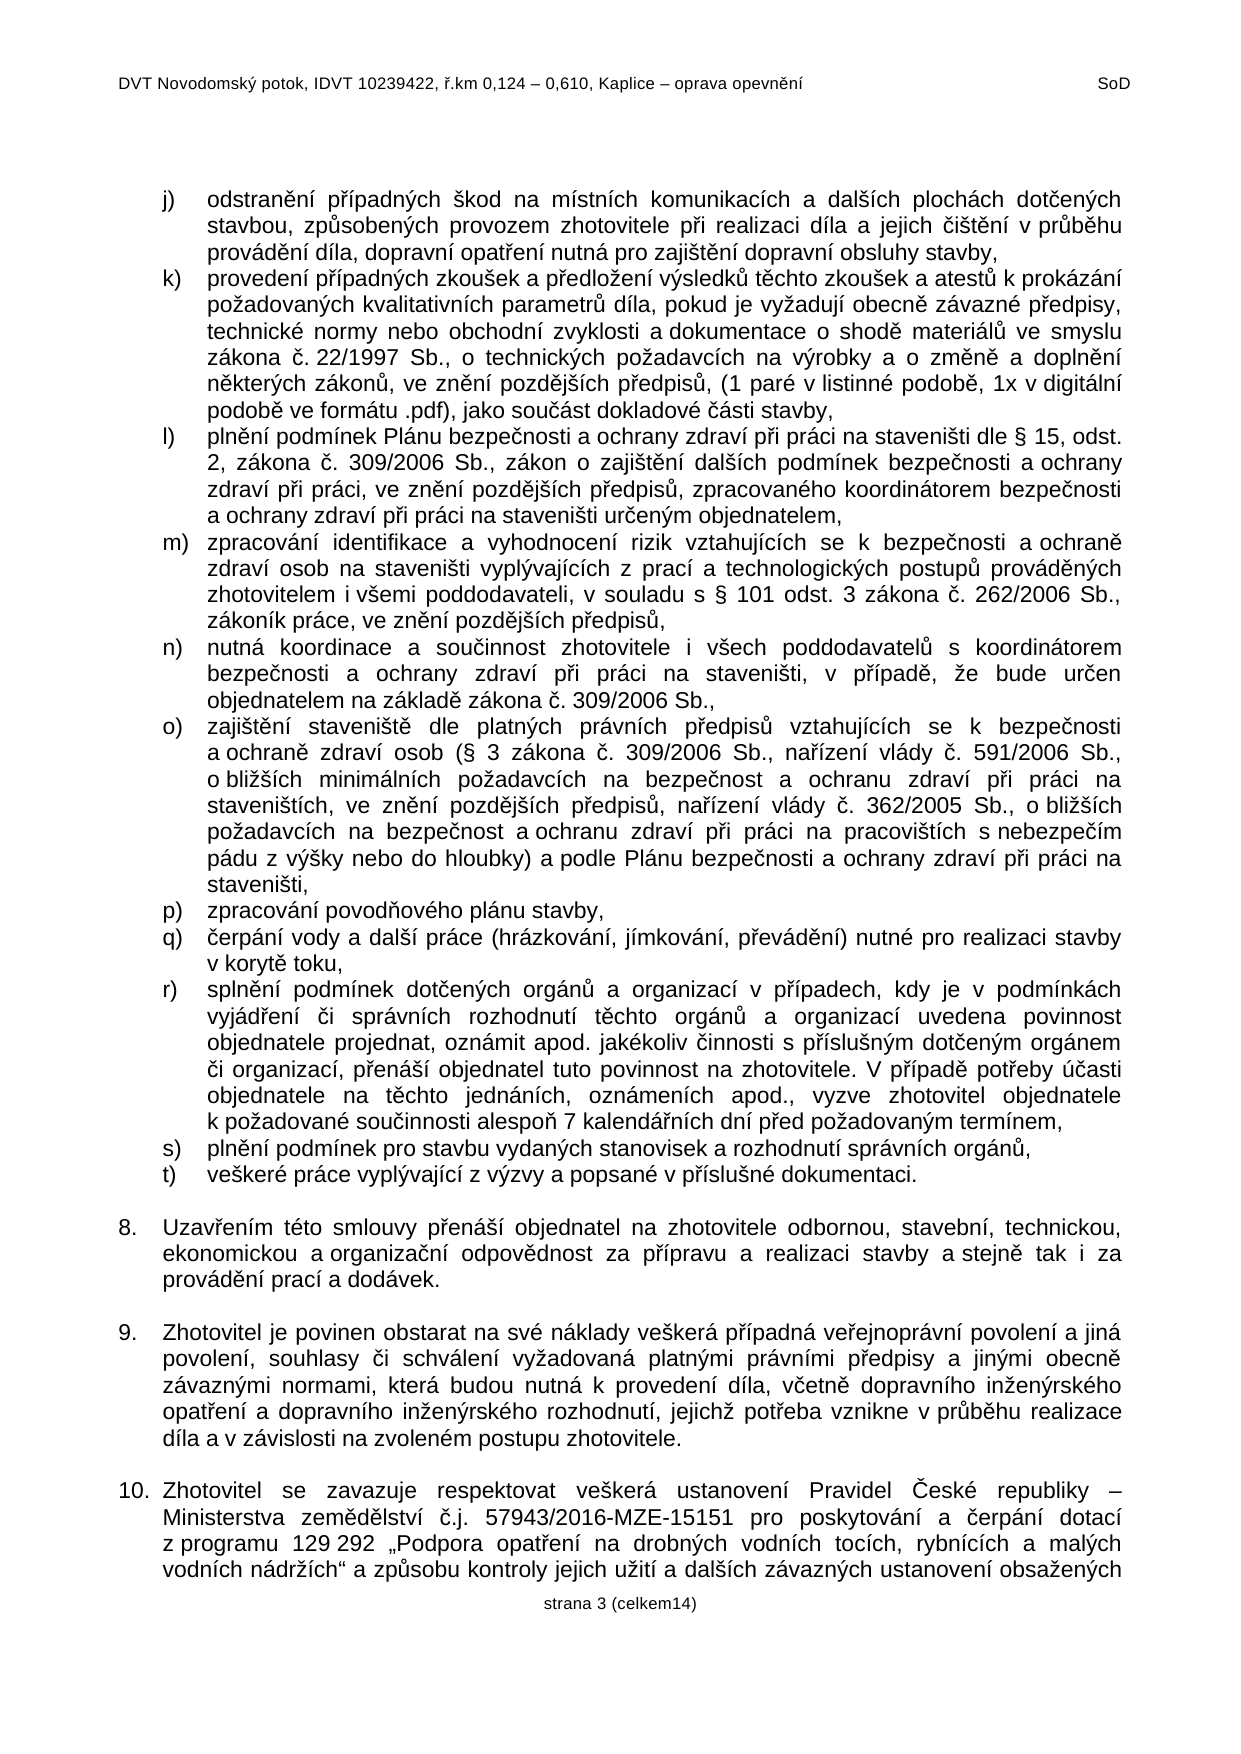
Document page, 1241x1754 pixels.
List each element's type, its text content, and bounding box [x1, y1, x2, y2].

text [118, 1477, 1122, 1583]
text veškeré práce vyplývající z výzvy a popsané v příslušné dokumentaci. [162, 1161, 1122, 1187]
text zpracování povodňového plánu stavby, [162, 897, 1122, 924]
text Zhotovitel je povinen obstarat na své náklady veškerá případná veřejnoprávní povolení a jiná povolení, souhlasy či schválení vyžadovaná platnými právními předpisy a jinými obecně závaznými normami, která budou nutná k provedení díla, včetně dopravního inženýrského opatření a dopravního inženýrského rozhodnutí, jejichž potřeba vznikne v průběhu realizace díla a v závislosti na zvoleném postupu zhotovitele. [118, 1319, 1122, 1451]
text odstranění případných škod na místních komunikacích a dalších plochách dotčených stavbou, způsobených provozem zhotovitele při realizaci díla a jejich čištění v průběhu provádění díla, dopravní opatření nutná pro zajištění dopravní obsluhy stavby, [162, 186, 1122, 265]
text zpracování identifikace a vyhodnocení rizik vztahujících se k bezpečnosti a ochraně zdraví osob na staveništi vyplývajících z prací a technologických postupů prováděných zhotovitelem i všemi poddodavateli, v souladu s § 101 odst. 3 zákona č. 262/2006 Sb., zákoník práce, ve znění pozdějších předpisů, [162, 528, 1122, 634]
text splnění podmínek dotčených orgánů a organizací v případech, kdy je v podmínkách vyjádření či správních rozhodnutí těchto orgánů a organizací uvedena povinnost objednatele projednat, oznámit apod. jakékoliv činnosti s příslušným dotčeným orgánem či organizací, přenáší objednatel tuto povinnost na zhotovitele. V případě potřeby účasti objednatele na těchto jednáních, oznámeních apod., vyzve zhotovitel objednatele k požadované součinnosti alespoň 7 kalendářních dní před požadovaným termínem, [162, 976, 1122, 1134]
text zajištění staveniště dle platných právních předpisů vztahujících se k bezpečnosti a ochraně zdraví osob (§ 3 zákona č. 309/2006 Sb., nařízení vlády č. 591/2006 Sb., o bližších minimálních požadavcích na bezpečnost a ochranu zdraví při práci na staveništích, ve znění pozdějších předpisů, nařízení vlády č. 362/2005 Sb., o bližších požadavcích na bezpečnost a ochranu zdraví při práci na pracovištích s nebezpečím pádu z výšky nebo do hloubky) a podle Plánu bezpečnosti a ochrany zdraví při práci na staveništi, [162, 713, 1122, 897]
text Uzavřením této smlouvy přenáší objednatel na zhotovitele odbornou, stavební, technickou, ekonomickou a organizační odpovědnost za přípravu a realizaci stavby a stejně tak i za provádění prací a dodávek. [118, 1214, 1122, 1293]
text nutná koordinace a součinnost zhotovitele i všech poddodavatelů s koordinátorem bezpečnosti a ochrany zdraví při práci na staveništi, v případě, že bude určen objednatelem na základě zákona č. 309/2006 Sb., [162, 634, 1122, 713]
text provedení případných zkoušek a předložení výsledků těchto zkoušek a atestů k prokázání požadovaných kvalitativních parametrů díla, pokud je vyžadují obecně závazné předpisy, technické normy nebo obchodní zvyklosti a dokumentace o shodě materiálů ve smyslu zákona č. 22/1997 Sb., o technických požadavcích na výrobky a o změně a doplnění některých zákonů, ve znění pozdějších předpisů, (1 paré v listinné podobě, 1x v digitální podobě ve formátu .pdf), jako součást dokladové části stavby, [162, 265, 1122, 423]
text čerpání vody a další práce (hrázkování, jímkování, převádění) nutné pro realizaci stavby v korytě toku, [162, 924, 1122, 976]
text plnění podmínek Plánu bezpečnosti a ochrany zdraví při práci na staveništi dle § 15, odst. 2, zákona č. 309/2006 Sb., zákon o zajištění dalších podmínek bezpečnosti a ochrany zdraví při práci, ve znění pozdějších předpisů, zpracovaného koordinátorem bezpečnosti a ochrany zdraví při práci na staveništi určeným objednatelem, [162, 423, 1122, 528]
text plnění podmínek pro stavbu vydaných stanovisek a rozhodnutí správních orgánů, [162, 1134, 1122, 1161]
